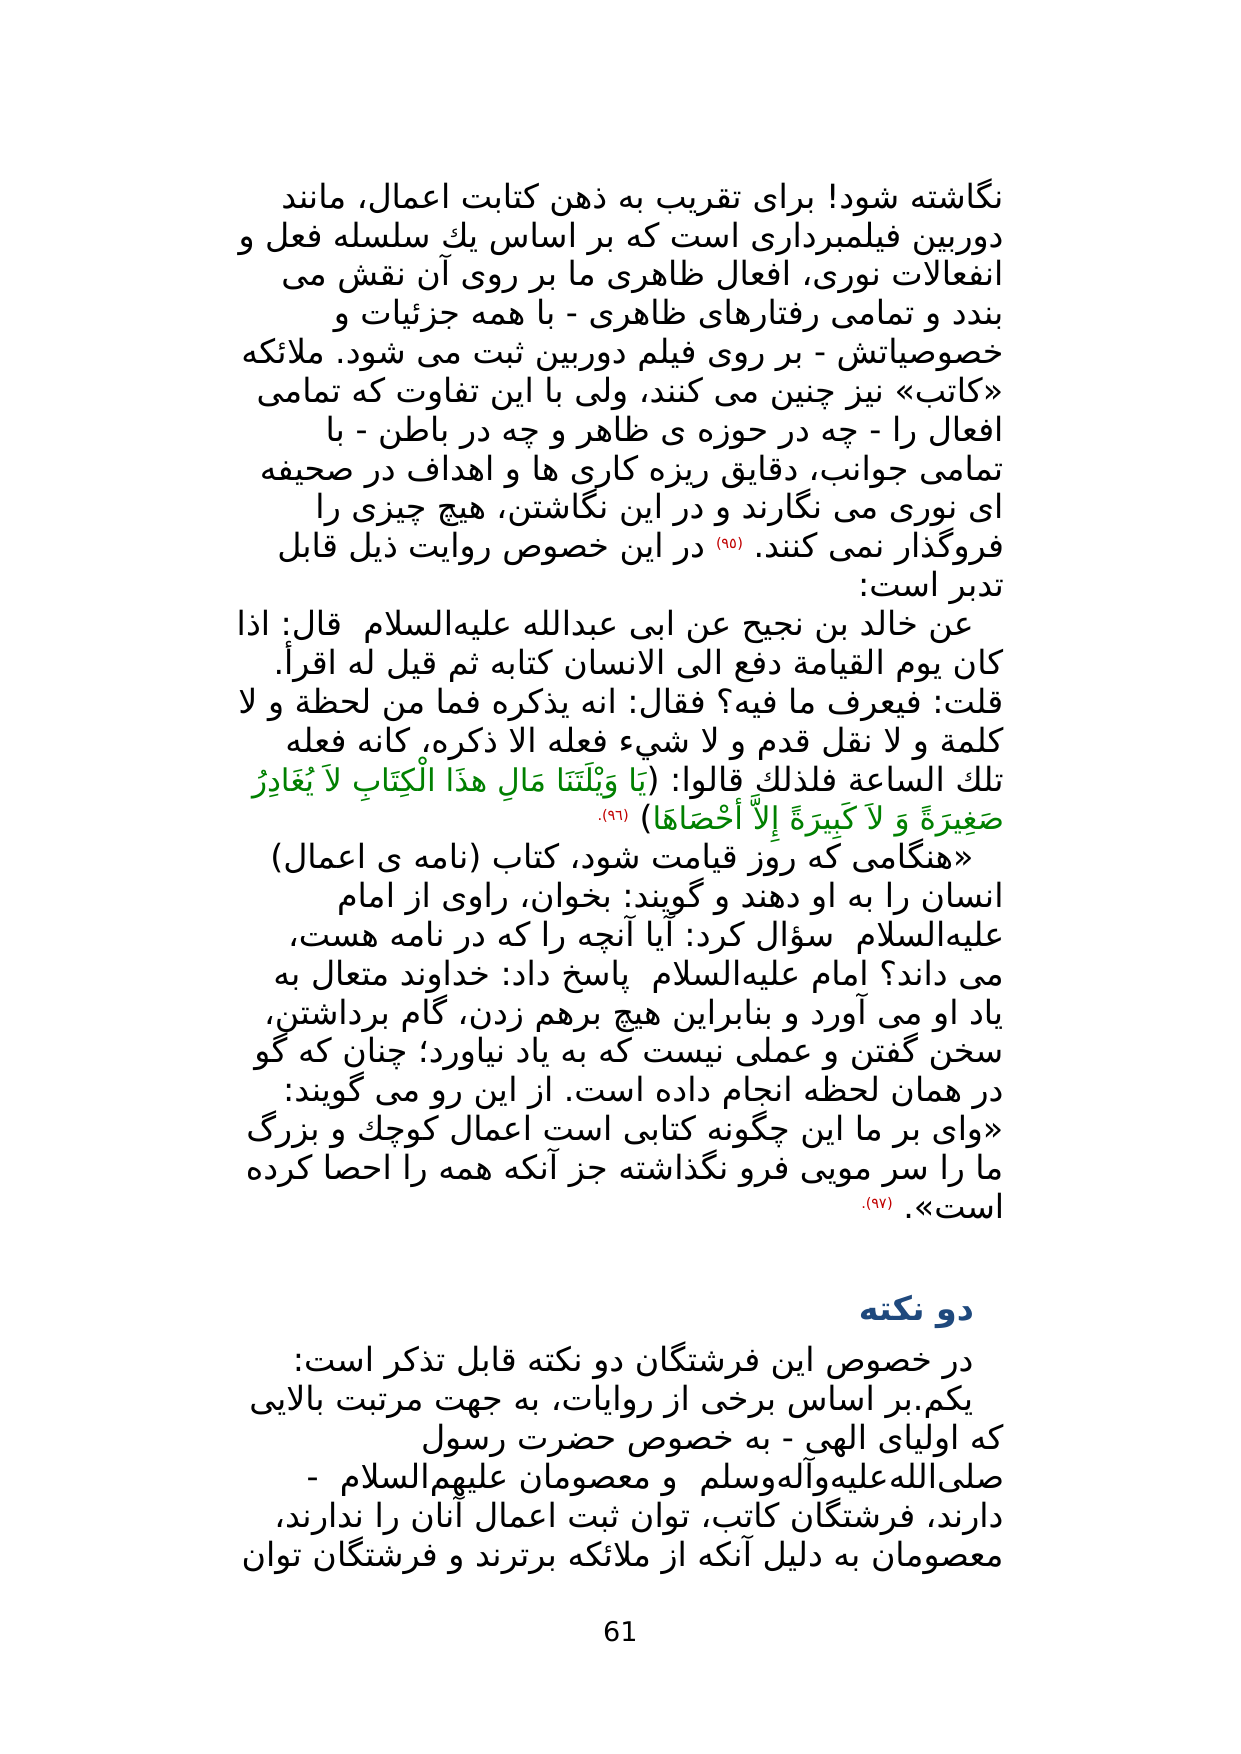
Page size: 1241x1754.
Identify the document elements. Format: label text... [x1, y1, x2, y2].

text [236, 1380, 1004, 1574]
text در خصوص اين فرشتگان دو نكته قابل تذكر است: [236, 1341, 1004, 1380]
subtitle دو نكته [236, 1289, 1004, 1328]
text «هنگامى كه روز قيامت شود، كتاب (نامه ى اعمال) انسان را به او دهند و گويند: بخوان، راوى از امام عليه‌السلام سؤال كرد: آيا آنچه را كه در نامه هست، مى داند؟ امام عليه‌السلام پاسخ داد: خداوند متعال به ياد او مى آورد و بنابراين هيچ برهم زدن، گام برداشتن، سخن گفتن و عملى نيست كه به ياد نياورد؛ چنان كه گو در همان لحظه انجام داده است. از اين رو مى گويند: «واى بر ما اين چگونه كتابى است اعمال كوچك و بزرگ ما را سر مويى فرو نگذاشته جز آنكه همه را احصا كرده است». (٩٧). [236, 838, 1004, 1226]
text عن خالد بن نجيح عن ابى عبدالله عليه‌السلام قال: اذا كان يوم القيامة دفع الى الانسان كتابه ثم قيل له اقرأ. قلت: فيعرف ما فيه؟ فقال: انه يذكره فما من لحظة و لا كلمة و لا نقل قدم و لا شيء فعله الا ذكره، كانه فعله تلك الساعة فلذلك قالوا: (يَا وَيْلَتَنَا مَالِ هذَا الْكِتَابِ لاَ يُغَادِرُ صَغِيرَةً وَ لاَ كَبِيرَةً إِلاَّ أحْصَاهَا) (٩٦). [236, 604, 1004, 838]
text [236, 177, 1004, 604]
